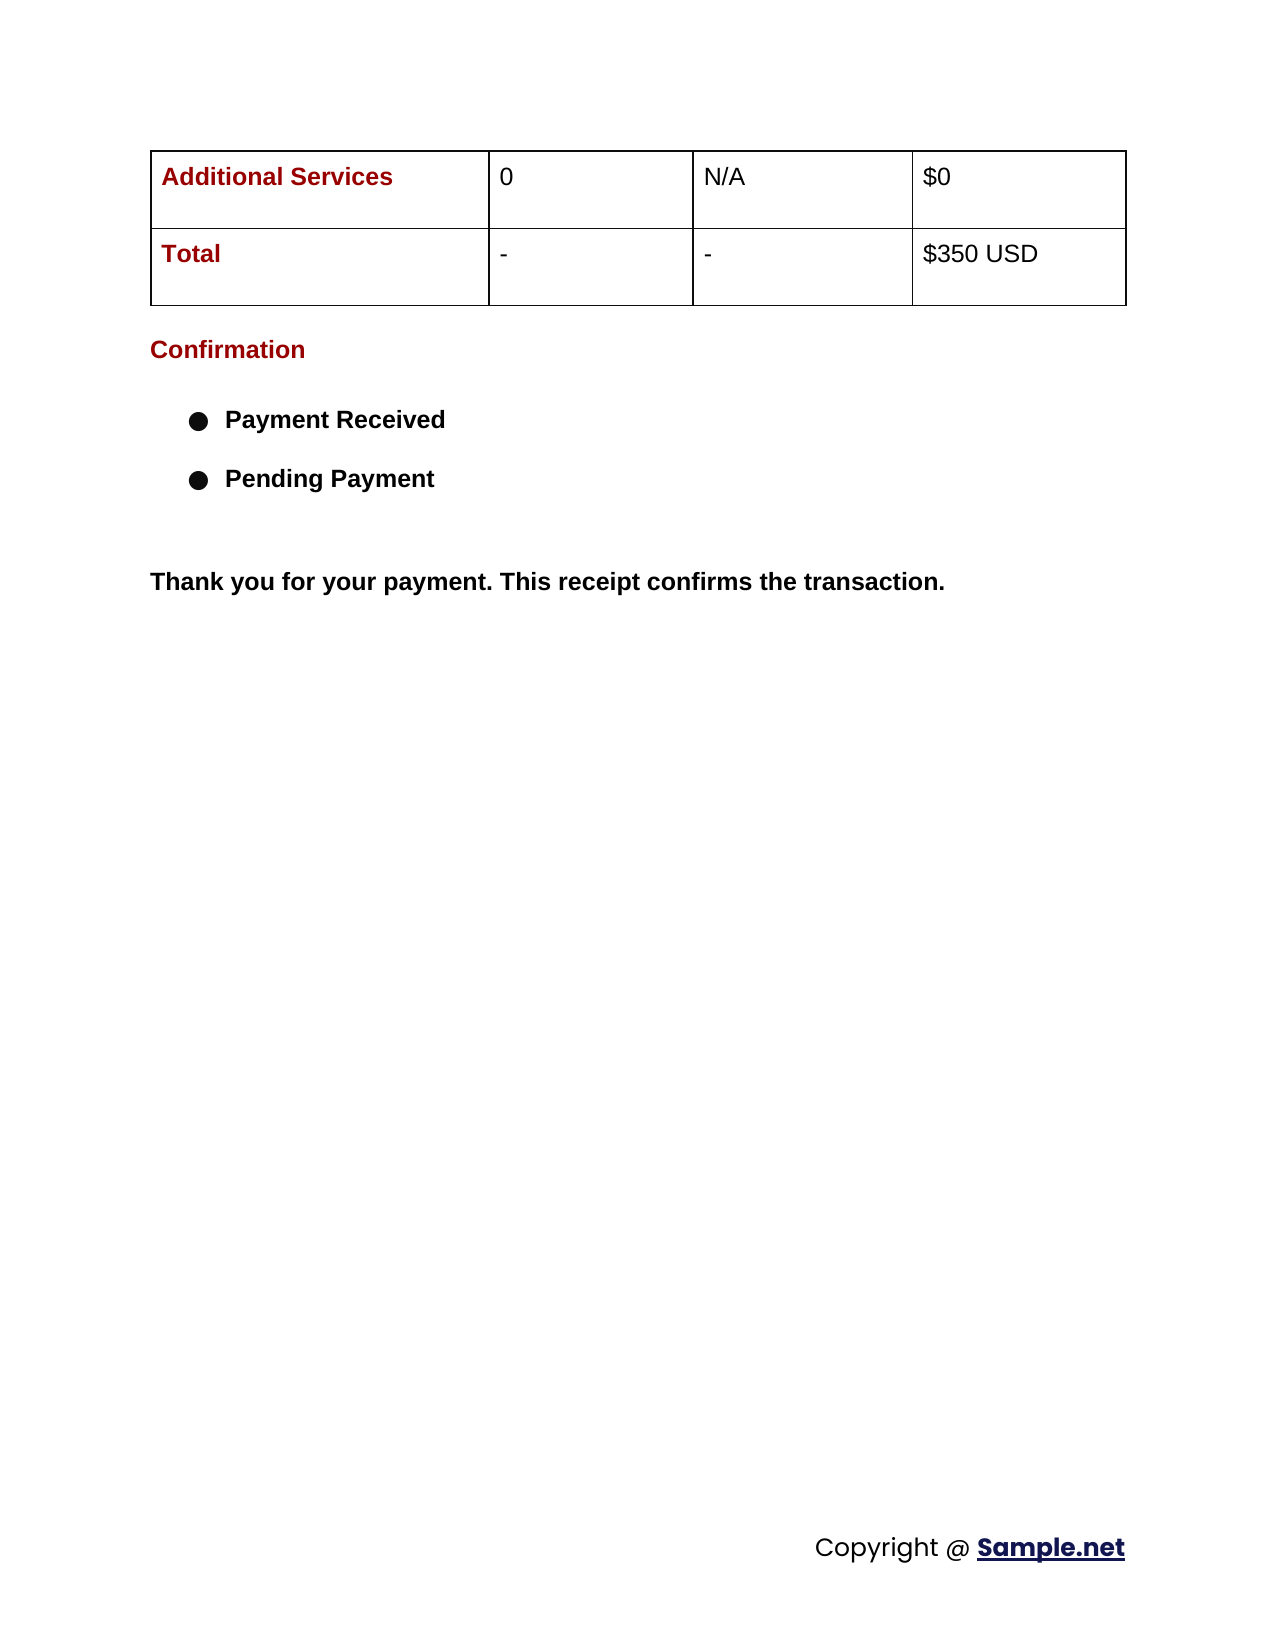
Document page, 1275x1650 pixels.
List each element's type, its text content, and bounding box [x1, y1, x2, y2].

table_cell - [694, 229, 912, 305]
table_cell Additional Services [152, 152, 488, 227]
subtitle Confirmation [150, 336, 1125, 364]
table_cell 0 [490, 152, 692, 227]
table_cell $350 USD [913, 229, 1125, 305]
table_cell N/A [694, 152, 912, 227]
text Thank you for your payment. This receipt confirms the transaction. [150, 567, 1125, 596]
list Payment Received [187, 406, 1125, 435]
list Pending Payment [187, 464, 1125, 494]
table_cell - [490, 229, 692, 305]
table_cell Total [152, 229, 488, 305]
table_cell $0 [913, 152, 1125, 227]
